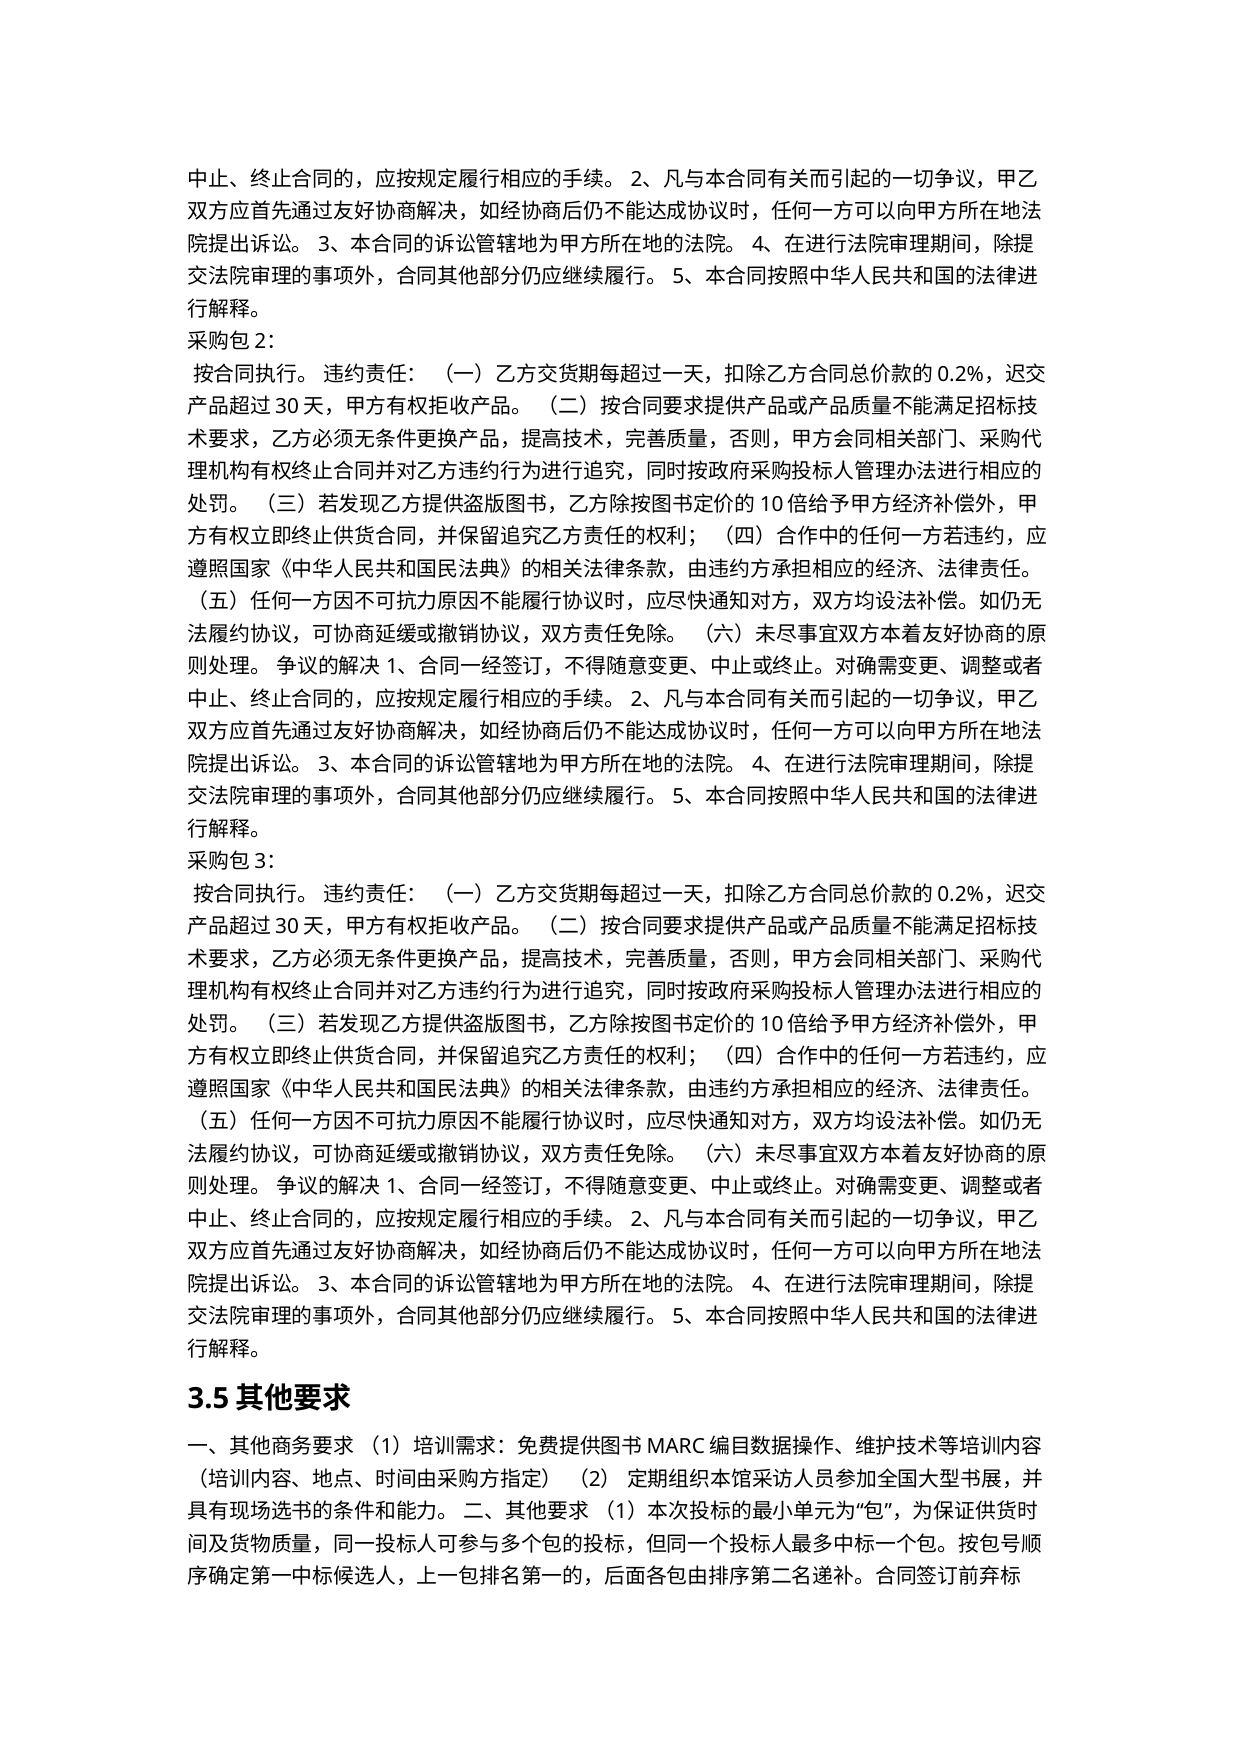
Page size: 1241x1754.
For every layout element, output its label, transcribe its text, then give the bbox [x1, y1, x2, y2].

text 采购包3： [187, 844, 1053, 877]
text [187, 1429, 1053, 1592]
text 3.5其他要求 [187, 1364, 1053, 1429]
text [187, 162, 1053, 324]
text 采购包2： [187, 324, 1053, 357]
